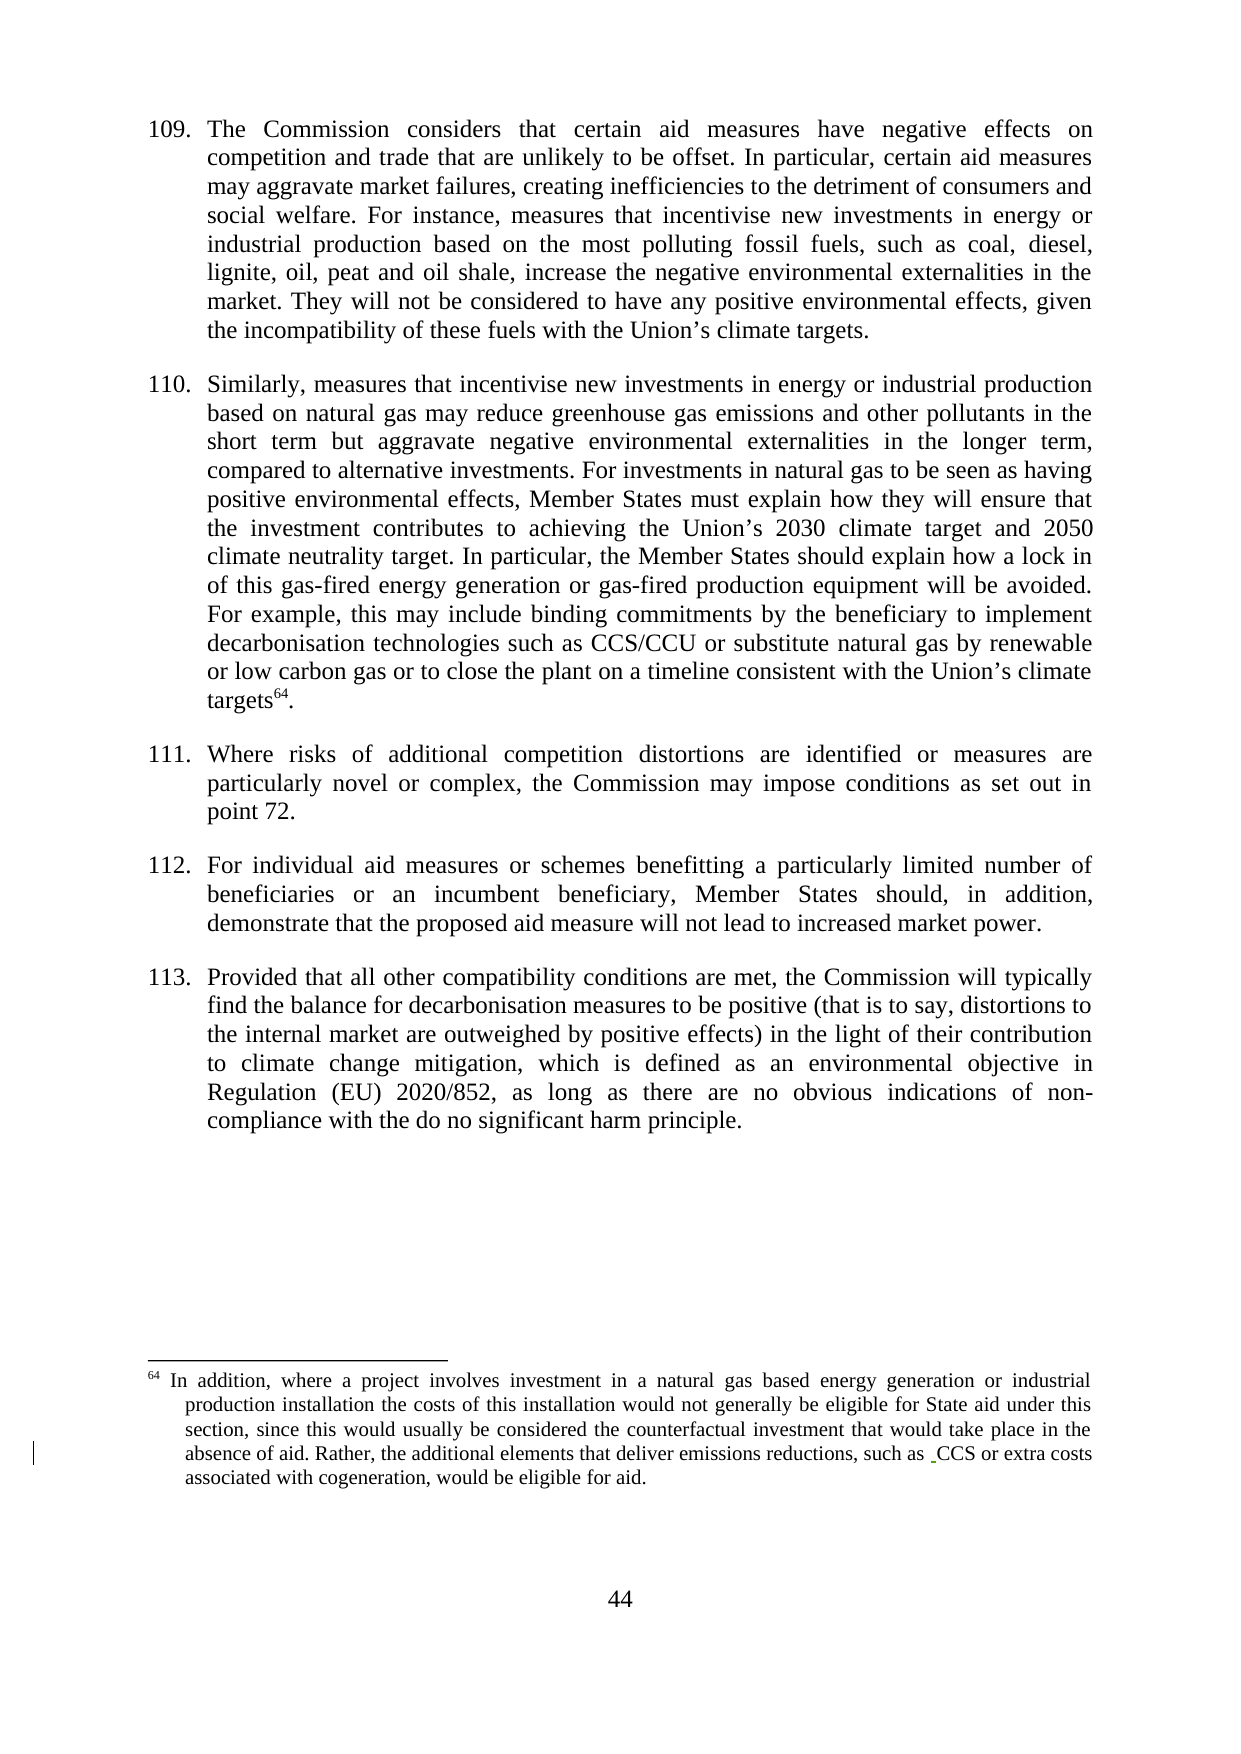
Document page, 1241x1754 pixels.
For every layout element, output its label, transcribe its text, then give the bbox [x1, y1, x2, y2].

list Where risks of additional competition distortions are identified or measures are particularly novel or complex, the Commission may impose conditions as set out in point 72. [148, 739, 1093, 825]
list The Commission considers that certain aid measures have negative effects on competition and trade that are unlikely to be offset. In particular, certain aid measures may aggravate market failures, creating inefficiencies to the detriment of consumers and social welfare. For instance, measures that incentivise new investments in energy or industrial production based on the most polluting fossil fuels, such as coal, diesel, lignite, oil, peat and oil shale, increase the negative environmental externalities in the market. They will not be considered to have any positive environmental effects, given the incompatibility of these fuels with the Union’s climate targets. [148, 114, 1093, 344]
list Provided that all other compatibility conditions are met, the Commission will typically find the balance for decarbonisation measures to be positive (that is to say, distortions to the internal market are outweighed by positive effects) in the light of their contribution to climate change mitigation, which is defined as an environmental objective in Regulation (EU) 2020/852, as long as there are no obvious indications of non- compliance with the do no significant harm principle. [148, 962, 1093, 1134]
list Similarly, measures that incentivise new investments in energy or industrial production based on natural gas may reduce greenhouse gas emissions and other pollutants in the short term but aggravate negative environmental externalities in the longer term, compared to alternative investments. For investments in natural gas to be seen as having positive environmental effects, Member States must explain how they will ensure that the investment contributes to achieving the Union’s 2030 climate target and 2050 climate neutrality target. In particular, the Member States should explain how a lock in of this gas-fired energy generation or gas-fired production equipment will be avoided. For example, this may include binding commitments by the beneficiary to implement decarbonisation technologies such as CCS/CCU or substitute natural gas by renewable or low carbon gas or to close the plant on a timeline consistent with the Union’s climate targets64. [148, 369, 1093, 714]
list For individual aid measures or schemes benefitting a particularly limited number of beneficiaries or an incumbent beneficiary, Member States should, in addition, demonstrate that the proposed aid measure will not lead to increased market power. [148, 850, 1093, 937]
text 64 In addition, where a project involves investment in a natural gas based energy generation or industrial production installation the costs of this installation would not generally be eligible for State aid under this section, since this would usually be considered the counterfactual investment that would take place in the absence of aid. Rather, the additional elements that deliver emissions reductions, such as CCS or extra costs associated with cogeneration, would be eligible for aid. [148, 1368, 1092, 1489]
